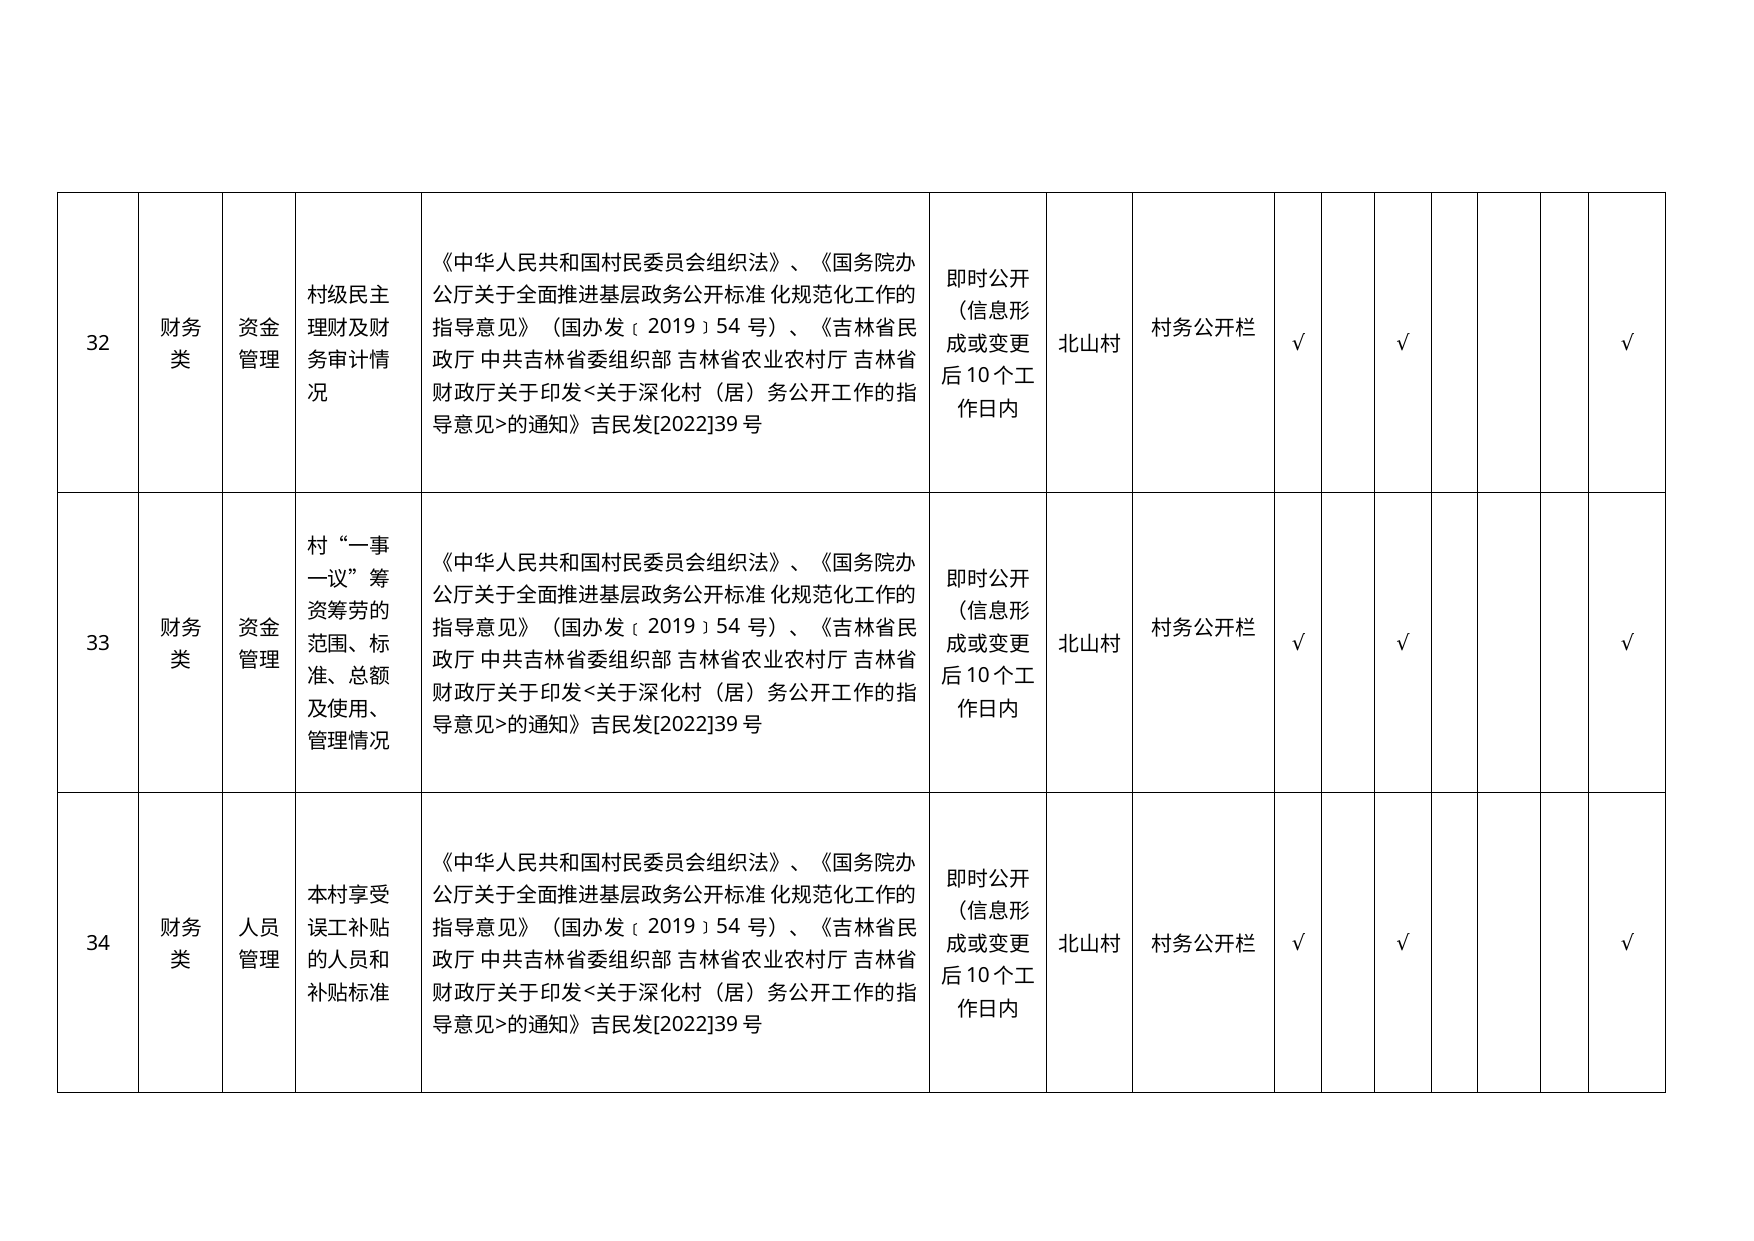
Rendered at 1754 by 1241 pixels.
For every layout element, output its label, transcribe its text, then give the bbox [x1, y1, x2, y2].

table_cell 村“一事一议”筹资筹劳的范围、标准、总额及使用、管理情况 [296, 493, 421, 792]
table_cell √ [1375, 493, 1431, 792]
table_cell [1541, 493, 1588, 792]
table_cell [1432, 193, 1477, 492]
table_cell 《中华人民共和国村民委员会组织法》、《国务院办公厅关于全面推进基层政务公开标准 化规范化工作的指导意见》（国办发﹝2019﹞54 号）、《吉林省民政厅 中共吉林省委组织部 吉林省农业农村厅 吉林省财政厅关于印发<关于深化村（居）务公开工作的指导意见>的通知》吉民发[2022]39号 [422, 493, 929, 792]
table_cell 财务类 [139, 793, 222, 1092]
table_cell 即时公开（信息形成或变更后10个工作日内 [930, 793, 1046, 1092]
table_cell √ [1375, 193, 1431, 492]
table_cell 财务类 [139, 193, 222, 492]
table_cell 33 [58, 493, 138, 792]
table_cell 村务公开栏 [1133, 793, 1274, 1092]
table_cell 北山村 [1047, 193, 1132, 492]
table_cell √ [1375, 793, 1431, 1092]
table_cell 34 [58, 793, 138, 1092]
table_cell 即时公开（信息形成或变更后10个工作日内 [930, 493, 1046, 792]
table_cell √ [1589, 793, 1665, 1092]
table_cell 资金管理 [223, 493, 295, 792]
table_cell √ [1275, 793, 1321, 1092]
table_cell 32 [58, 193, 138, 492]
table_cell 资金管理 [223, 193, 295, 492]
table_cell 北山村 [1047, 793, 1132, 1092]
table_cell 村级民主理财及财务审计情况 [296, 193, 421, 492]
table_cell [1322, 193, 1374, 492]
table_cell √ [1589, 493, 1665, 792]
table_cell [1432, 493, 1477, 792]
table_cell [930, 193, 1046, 492]
table_cell [1322, 493, 1374, 792]
table_cell √ [1589, 193, 1665, 492]
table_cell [422, 193, 929, 492]
table_cell [1478, 493, 1540, 792]
table_cell 人员管理 [223, 793, 295, 1092]
table_cell [1541, 793, 1588, 1092]
table_cell [1541, 193, 1588, 492]
table_cell 村务公开栏 [1133, 493, 1274, 792]
table_cell √ [1275, 193, 1321, 492]
table_cell 本村享受误工补贴的人员和补贴标准 [296, 793, 421, 1092]
table_cell [1478, 793, 1540, 1092]
table_cell [1478, 193, 1540, 492]
table_cell 财务类 [139, 493, 222, 792]
table_cell 村务公开栏 [1133, 193, 1274, 492]
table_cell 《中华人民共和国村民委员会组织法》、《国务院办公厅关于全面推进基层政务公开标准 化规范化工作的指导意见》（国办发﹝2019﹞54 号）、《吉林省民政厅 中共吉林省委组织部 吉林省农业农村厅 吉林省财政厅关于印发<关于深化村（居）务公开工作的指导意见>的通知》吉民发[2022]39号 [422, 793, 929, 1092]
table_cell [1322, 793, 1374, 1092]
table_cell 北山村 [1047, 493, 1132, 792]
table_cell √ [1275, 493, 1321, 792]
table_cell [1432, 793, 1477, 1092]
